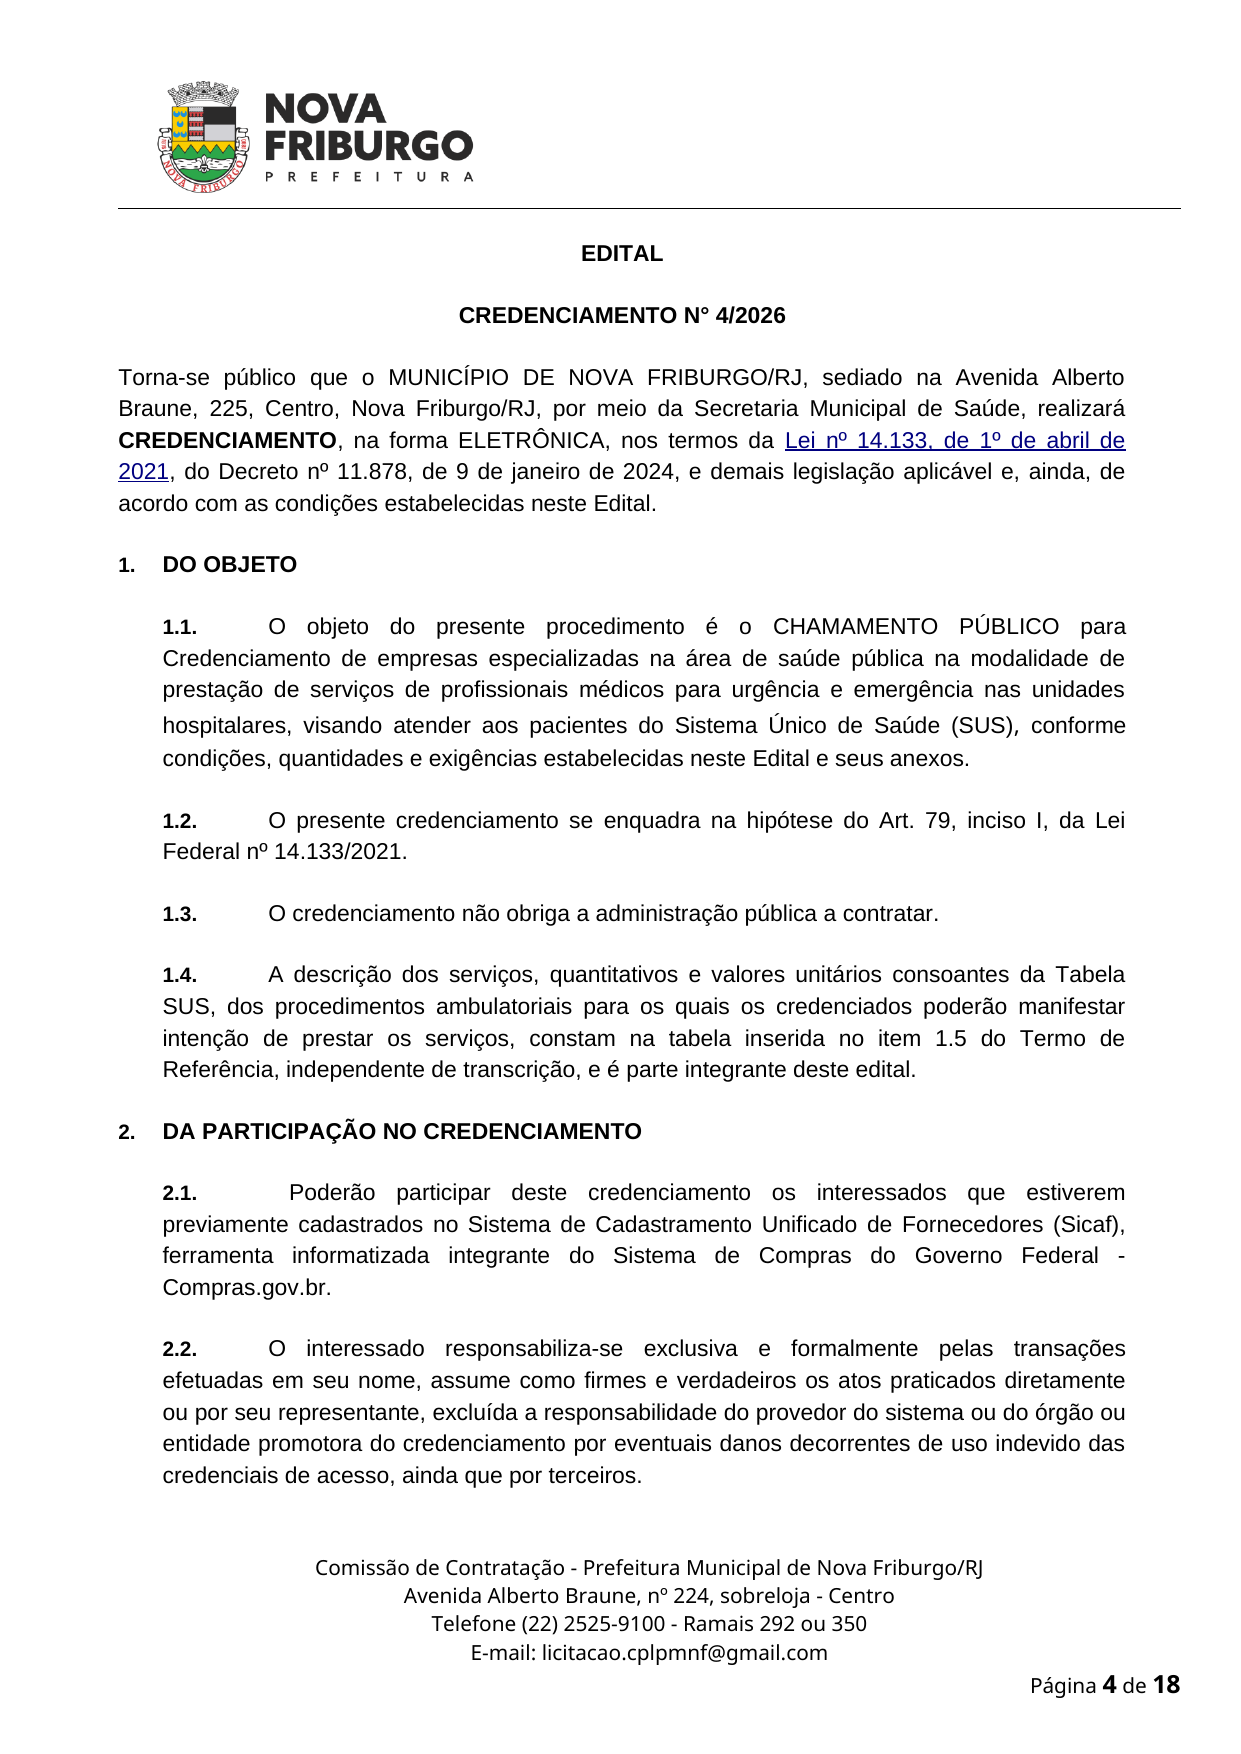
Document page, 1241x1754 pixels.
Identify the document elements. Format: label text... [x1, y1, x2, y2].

list A descrição dos serviços, quantitativos e valores unitários consoantes da Tabela SUS, dos procedimentos ambulatoriais para os quais os credenciados poderão manifestar intenção de prestar os serviços, constam na tabela inserida no item 1.5 do Termo de Referência, independente de transcrição, e é parte integrante deste edital. [162, 961, 1126, 1082]
text Torna-se público que o MUNICÍPIO DE NOVA FRIBURGO/RJ, sediado na Avenida Alberto Braune, 225, Centro, Nova Friburgo/RJ, por meio da Secretaria Municipal de Saúde, realizará CREDENCIAMENTO, na forma ELETRÔNICA, nos termos da Lei nº 14.133, de 1º de abril de 2021, do Decreto nº 11.878, de 9 de janeiro de 2024, e demais legislação aplicável e, ainda, de acordo com as condições estabelecidas neste Edital. [118, 363, 1126, 516]
list O interessado responsabiliza-se exclusiva e formalmente pelas transações efetuadas em seu nome, assume como firmes e verdadeiros os atos praticados diretamente ou por seu representante, excluída a responsabilidade do provedor do sistema ou do órgão ou entidade promotora do credenciamento por eventuais danos decorrentes de uso indevido das credenciais de acesso, ainda que por terceiros. [162, 1335, 1126, 1488]
list O objeto do presente procedimento é o CHAMAMENTO PÚBLICO para Credenciamento de empresas especializadas na área de saúde pública na modalidade de prestação de serviços de profissionais médicos para urgência e emergência nas unidades hospitalares, visando atender aos pacientes do Sistema Único de Saúde (SUS), conforme condições, quantidades e exigências estabelecidas neste Edital e seus anexos. [162, 613, 1126, 771]
list O presente credenciamento se enquadra na hipótese do Art. 79, inciso I, da Lei Federal nº 14.133/2021. [162, 807, 1126, 864]
subtitle DO OBJETO [118, 551, 1126, 578]
list O credenciamento não obriga a administração pública a contratar. [162, 900, 1126, 926]
text EDITAL [118, 240, 1126, 267]
picture [118, 68, 512, 207]
subtitle DA PARTICIPAÇÃO NO CREDENCIAMENTO [118, 1118, 1126, 1144]
text CREDENCIAMENTO N° 4/2026 [118, 302, 1126, 328]
list Poderão participar deste credenciamento os interessados que estiverem previamente cadastrados no Sistema de Cadastramento Unificado de Fornecedores (Sicaf), ferramenta informatizada integrante do Sistema de Compras do Governo Federal - Compras.gov.br. [162, 1179, 1126, 1300]
